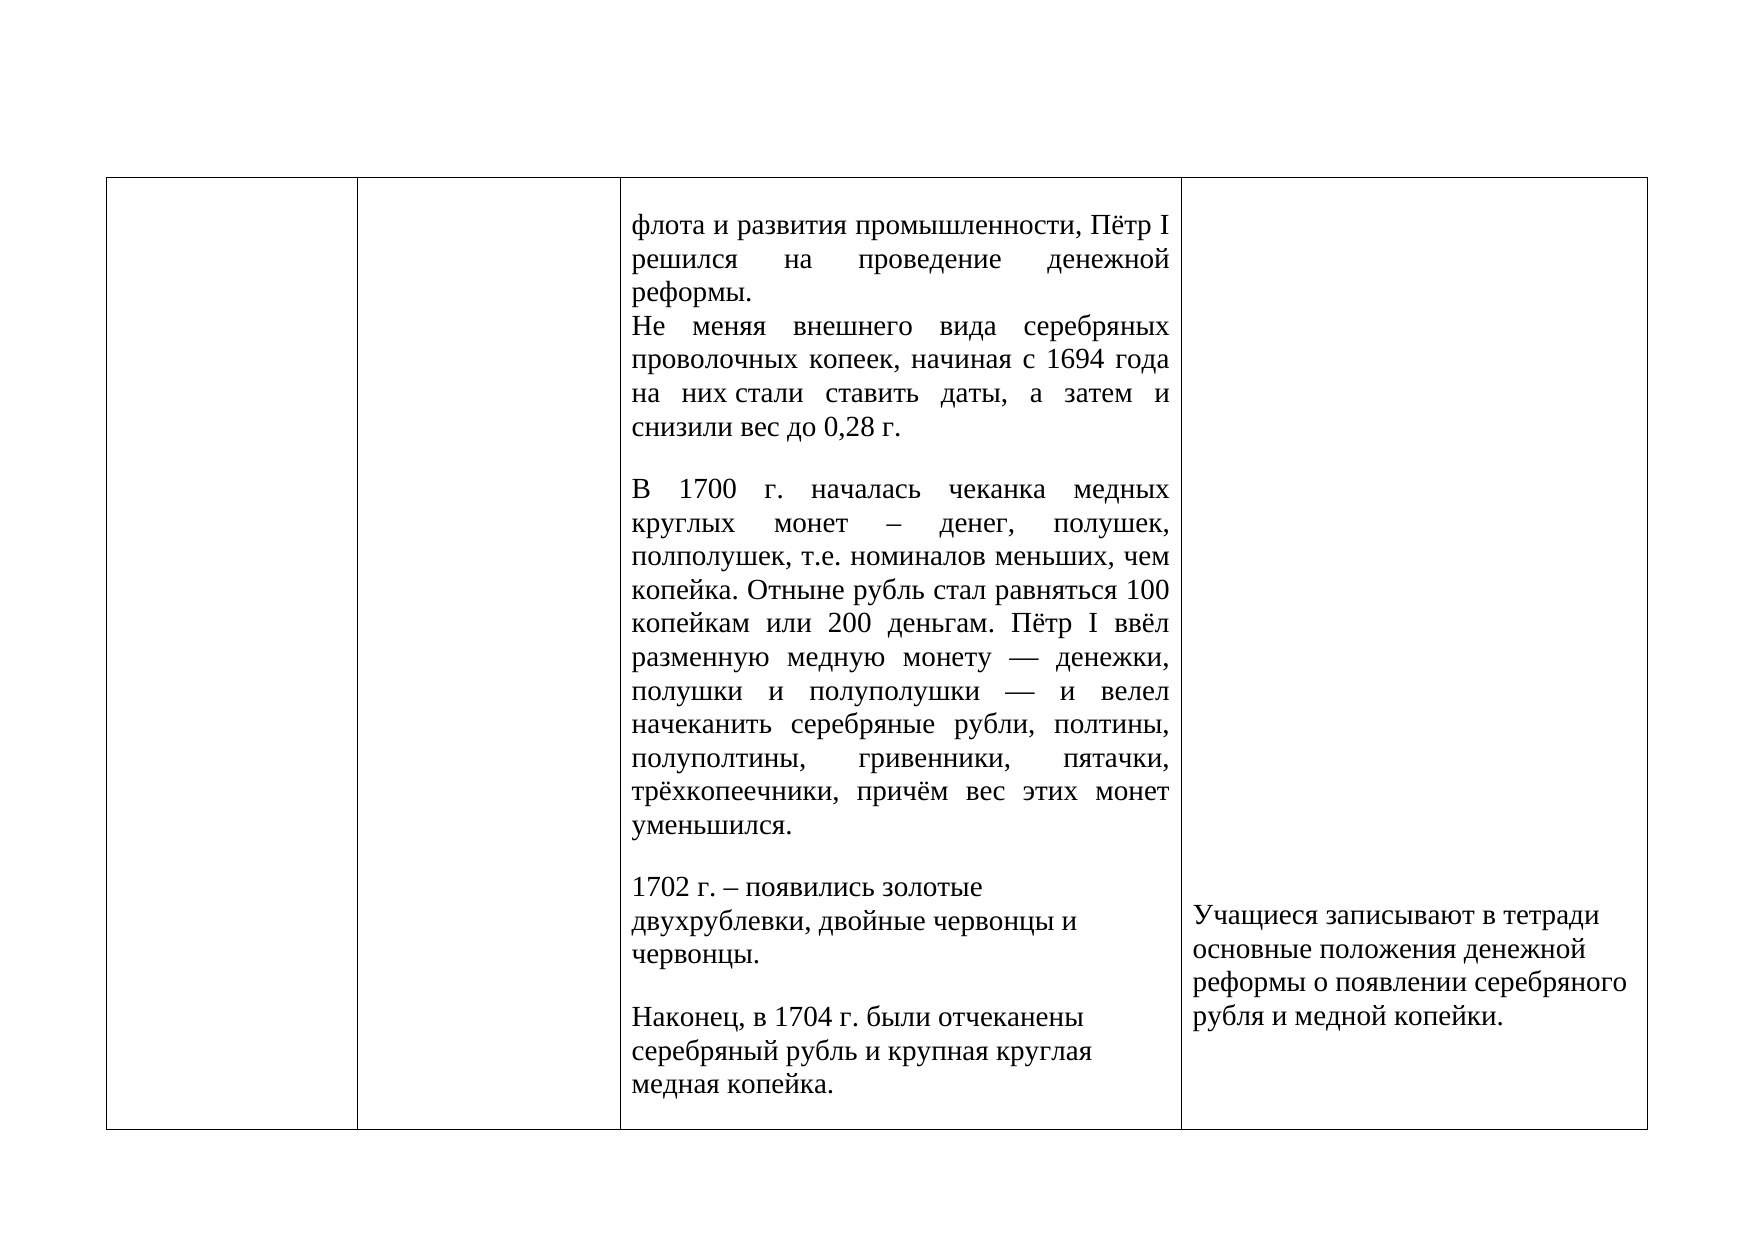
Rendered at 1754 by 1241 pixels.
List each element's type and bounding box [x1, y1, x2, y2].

table_cell [107, 178, 357, 1129]
table_cell [621, 178, 1181, 1129]
table_cell [1182, 178, 1647, 1129]
table_cell [358, 178, 620, 1129]
